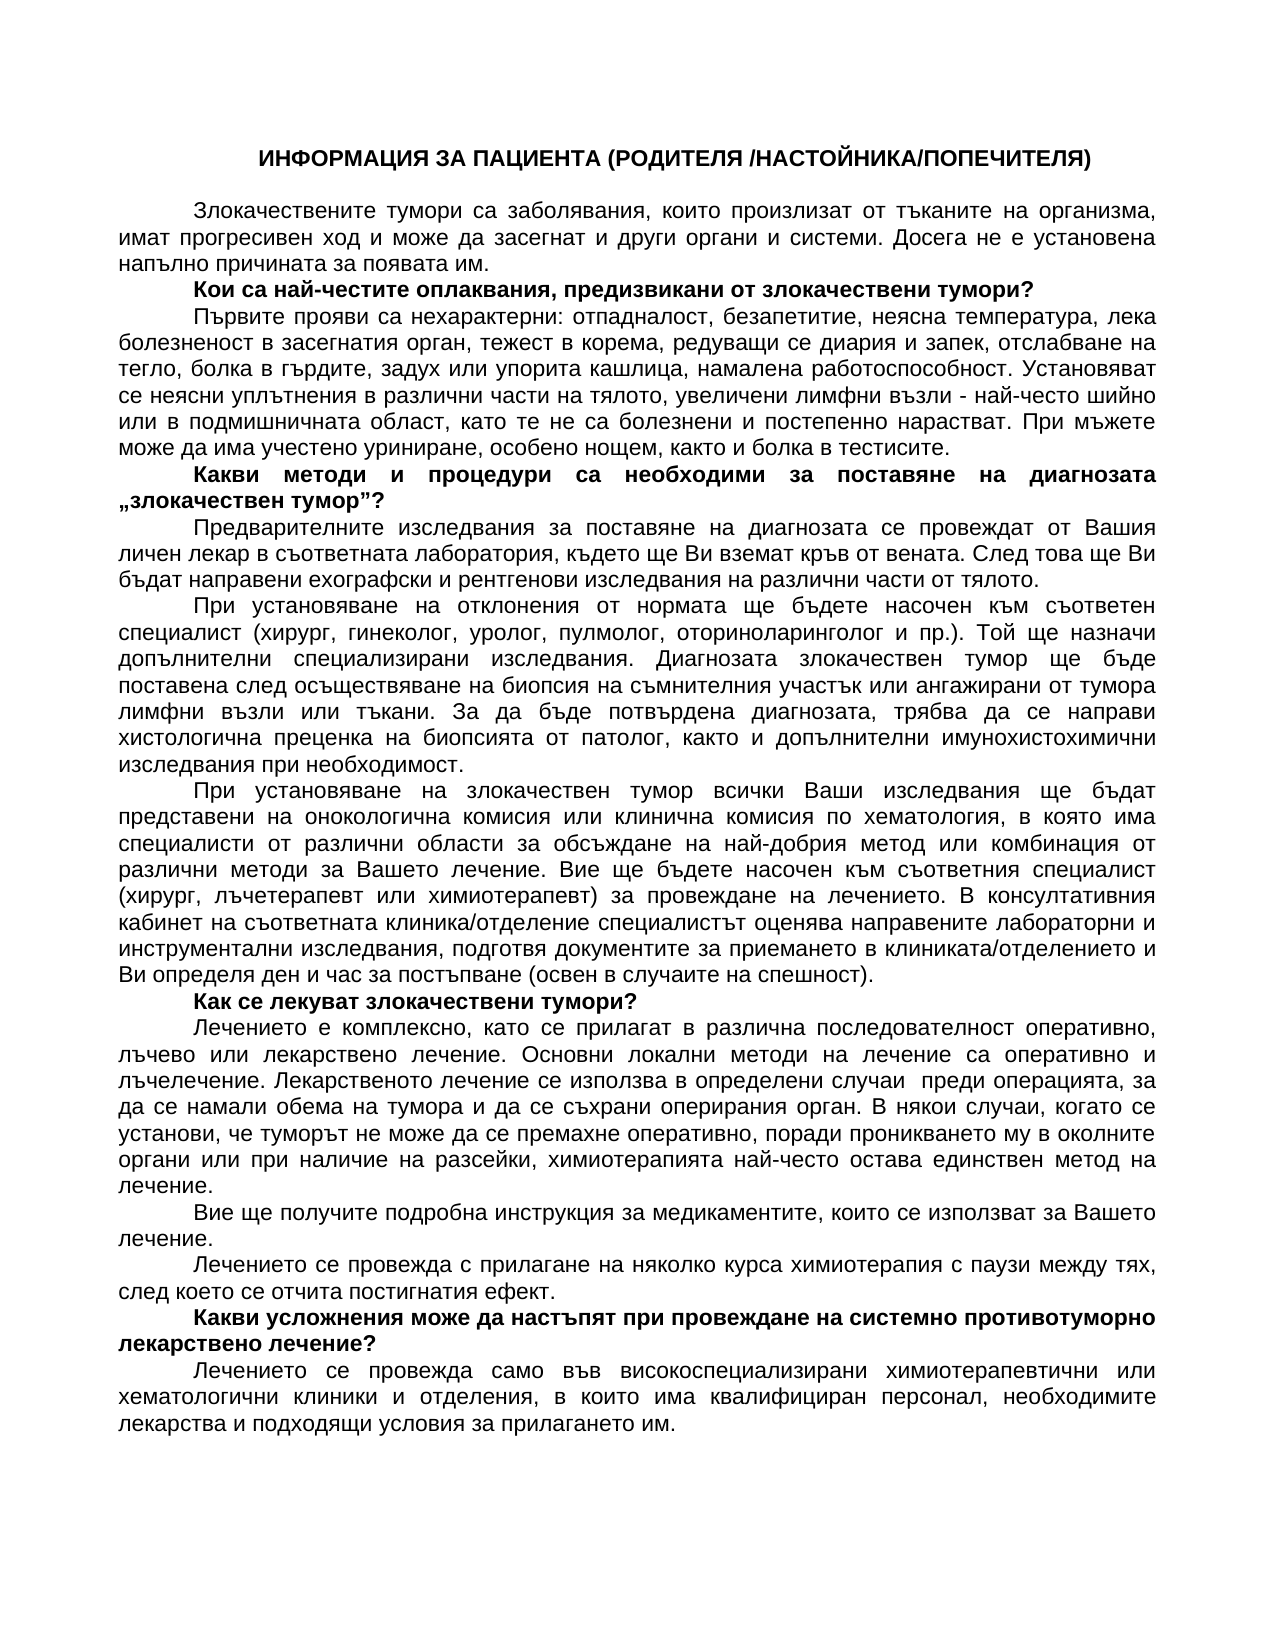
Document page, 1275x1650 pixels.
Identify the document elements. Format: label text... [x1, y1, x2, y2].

text Какви методи и процедури са необходими за поставяне на диагнозата „злокачествен тумор”? [118, 461, 1157, 513]
text Лечението се провежда с прилагане на няколко курса химиотерапия с паузи между тях, след което се отчита постигнатия ефект. [118, 1251, 1157, 1304]
text Лечението се провежда само във високоспециализирани химиотерапевтични или хематологични клиники и отделения, в които има квалифициран персонал, необходимите лекарства и подходящи условия за прилагането им. [118, 1357, 1157, 1436]
text Първите прояви са нехарактерни: отпадналост, безапетитие, неясна температура, лека болезненост в засегнатия орган, тежест в корема, редуващи се диария и запек, отслабване на тегло, болка в гърдите, задух или упорита кашлица, намалена работоспособност. Установяват се неясни уплътнения в различни части на тялото, увеличени лимфни възли - най-често шийно или в подмишничната област, като те не са болезнени и постепенно нарастват. При мъжете може да има учестено уриниране, особено нощем, както и болка в тестисите. [118, 303, 1157, 461]
text При установяване на отклонения от нормата ще бъдете насочен към съответен специалист (хирург, гинеколог, уролог, пулмолог, оториноларинголог и пр.). Той ще назначи допълнителни специализирани изследвания. Диагнозата злокачествен тумор ще бъде поставена след осъществяване на биопсия на съмнителния участък или ангажирани от тумора лимфни възли или тъкани. За да бъде потвърдена диагнозата, трябва да се направи хистологична преценка на биопсията от патолог, както и допълнителни имунохистохимични изследвания при необходимост. [118, 592, 1157, 777]
text При установяване на злокачествен тумор всички Ваши изследвания ще бъдат представени на онокологична комисия или клинична комисия по хематология, в която има специалисти от различни области за обсъждане на най-добрия метод или комбинация от различни методи за Вашето лечение. Вие ще бъдете насочен към съответния специалист (хирург, лъчетерапевт или химиотерапевт) за провеждане на лечението. В консултативния кабинет на съответната клиника/отделение специалистът оценява направените лабораторни и инструментални изследвания, подготвя документите за приемането в клиниката/отделението и Ви определя ден и час за постъпване (освен в случаите на спешност). [118, 777, 1157, 988]
text Кои са най-честите оплаквания, предизвикани от злокачествени тумори? [118, 276, 1157, 303]
text Злокачествените тумори са заболявания, които произлизат от тъканите на организма, имат прогресивен ход и може да засегнат и други органи и системи. Досега не е установена напълно причината за появата им. [118, 197, 1157, 276]
text Лечението е комплексно, като се прилагат в различна последователност оперативно, лъчево или лекарствено лечение. Основни локални методи на лечение са оперативно и лъчелечение. Лекарственото лечение се използва в определени случаи преди операцията, за да се намали обема на тумора и да се съхрани оперирания орган. В някои случаи, когато се установи, че туморът не може да се премахне оперативно, поради проникването му в околните органи или при наличие на разсейки, химиотерапията най-често остава единствен метод на лечение. [118, 1014, 1157, 1199]
text Как се лекуват злокачествени тумори? [118, 988, 1157, 1014]
text ИНФОРМАЦИЯ ЗА ПАЦИЕНТА (РОДИТЕЛЯ /НАСТОЙНИКА/ПОПЕЧИТЕЛЯ) [118, 144, 1157, 171]
text Предварителните изследвания за поставяне на диагнозата се провеждат от Вашия личен лекар в съответната лаборатория, където ще Ви вземат кръв от вената. След това ще Ви бъдат направени ехографски и рентгенови изследвания на различни части от тялото. [118, 513, 1157, 592]
text Вие ще получите подробна инструкция за медикаментите, които се използват за Вашето лечение. [118, 1199, 1157, 1251]
text Какви усложнения може да настъпят при провеждане на системно противотуморно лекарствено лечение? [118, 1304, 1157, 1357]
